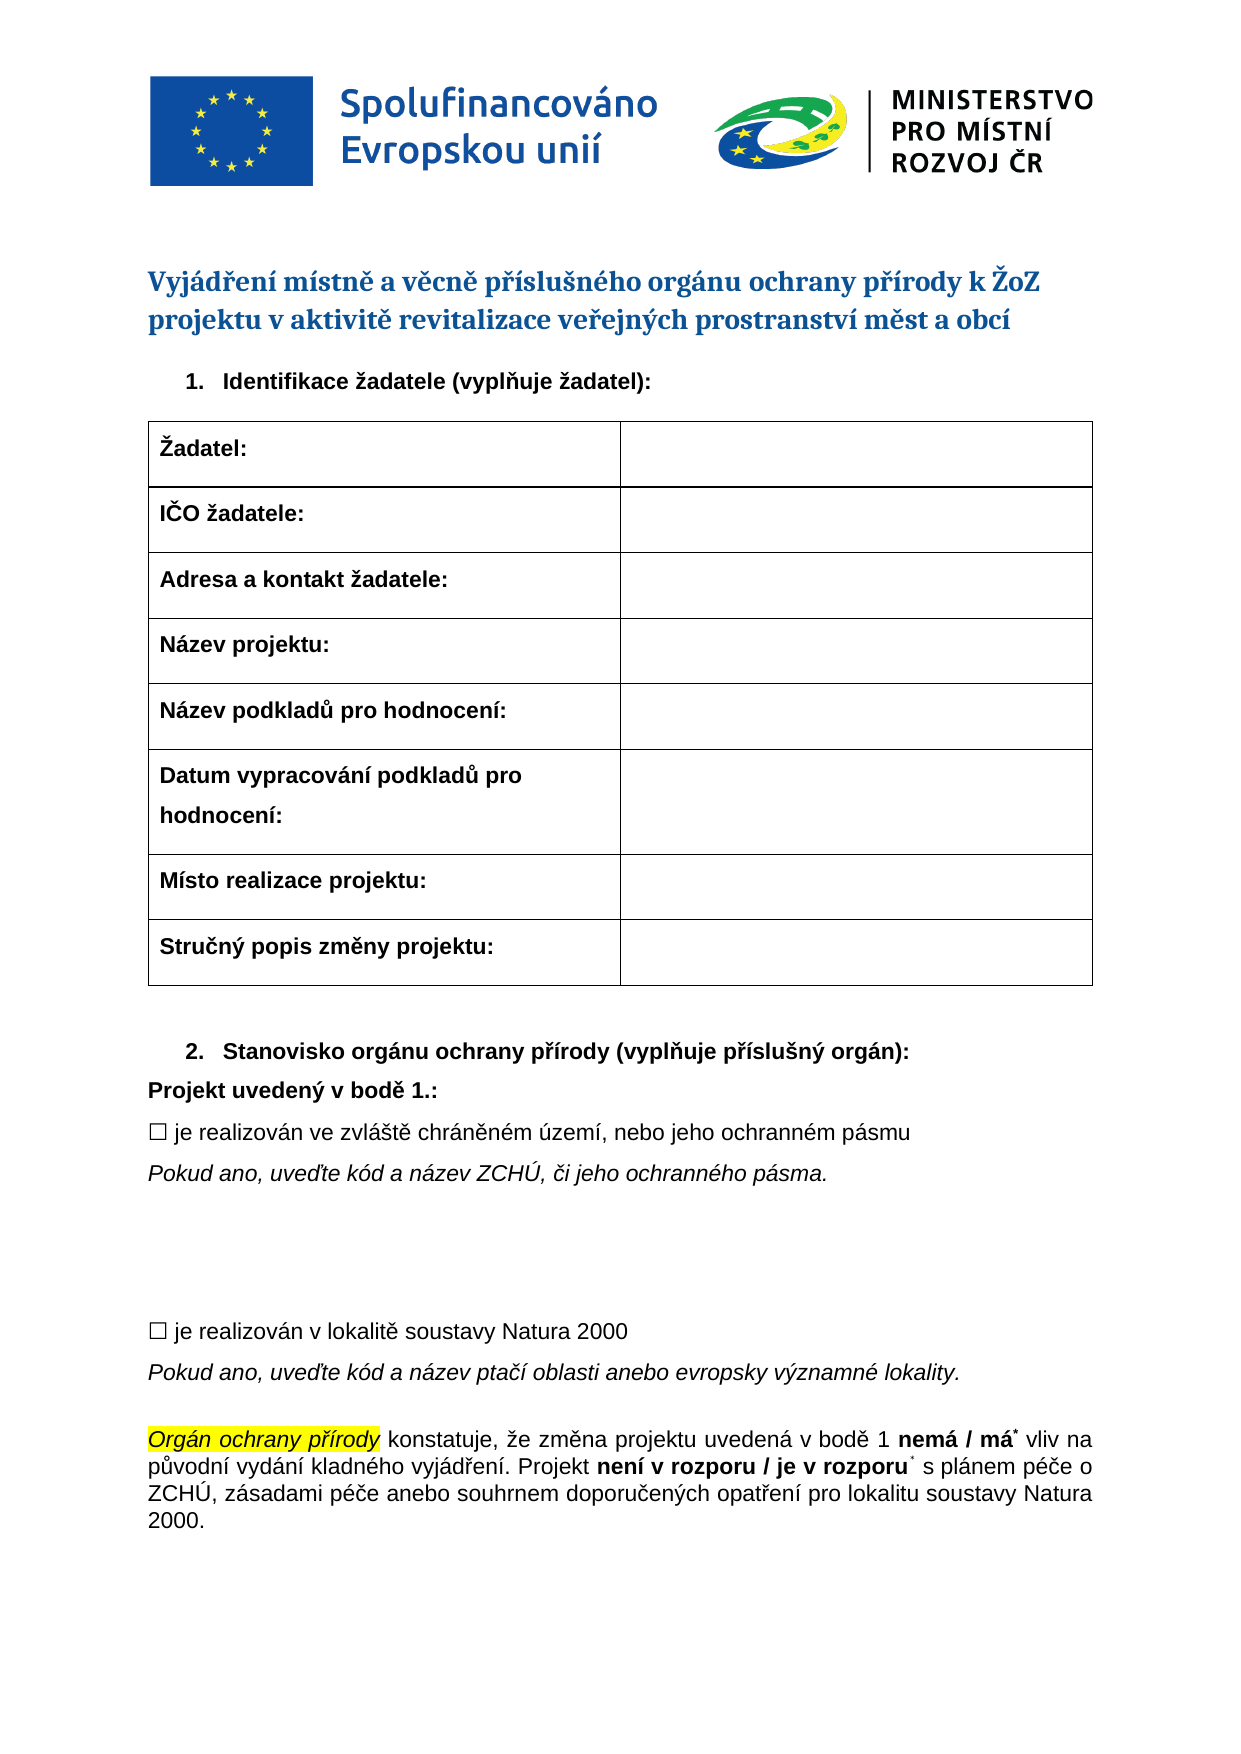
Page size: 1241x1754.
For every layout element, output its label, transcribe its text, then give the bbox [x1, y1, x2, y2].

text Pokud ano, uveďte kód a název ptačí oblasti anebo evropsky významné lokality. [148, 1359, 1093, 1385]
table_cell [621, 553, 1092, 617]
text ☐ je realizován ve zvláště chráněném území, nebo jeho ochranném pásmu [148, 1116, 1093, 1147]
table_cell Název projektu: [149, 619, 620, 683]
table_cell Datum vypracování podkladů pro hodnocení: [149, 750, 620, 853]
table_cell IČO žadatele: [149, 488, 620, 552]
table_cell [621, 619, 1092, 683]
picture [147, 73, 1093, 189]
table_header Žadatel: [149, 422, 620, 486]
table_cell [621, 855, 1092, 919]
text Orgán ochrany přírody konstatuje, že změna projektu uvedená v bodě 1 nemá / má vliv na původní vydání kladného vyjádření. Projekt není v rozporu / je v rozporu* s plánem péče o ZCHÚ, zásadami péče anebo souhrnem doporučených opatření pro lokalitu soustavy Natura 2000. [148, 1426, 1093, 1533]
list Stanovisko orgánu ochrany přírody (vyplňuje příslušný orgán): [185, 1038, 1093, 1065]
table_cell Stručný popis změny projektu: [149, 920, 620, 984]
table_cell [621, 920, 1092, 984]
table_cell [621, 684, 1092, 748]
table_cell Název podkladů pro hodnocení: [149, 684, 620, 748]
text Pokud ano, uveďte kód a název ZCHÚ, či jeho ochranného pásma. [148, 1160, 1093, 1186]
table_cell Adresa a kontakt žadatele: [149, 553, 620, 617]
list Identifikace žadatele (vyplňuje žadatel): [185, 368, 1093, 394]
subtitle Vyjádření místně a věcně příslušného orgánu ochrany přírody k ŽoZ projektu v aktivitě revitalizace veřejných prostranství měst a obcí [148, 265, 1093, 337]
text ☐ je realizován v lokalitě soustavy Natura 2000 [148, 1315, 1093, 1346]
table_cell [621, 750, 1092, 853]
table_header [621, 422, 1092, 486]
text Projekt uvedený v bodě 1.: [148, 1077, 1093, 1103]
table_cell Místo realizace projektu: [149, 855, 620, 919]
table_cell [621, 488, 1092, 552]
